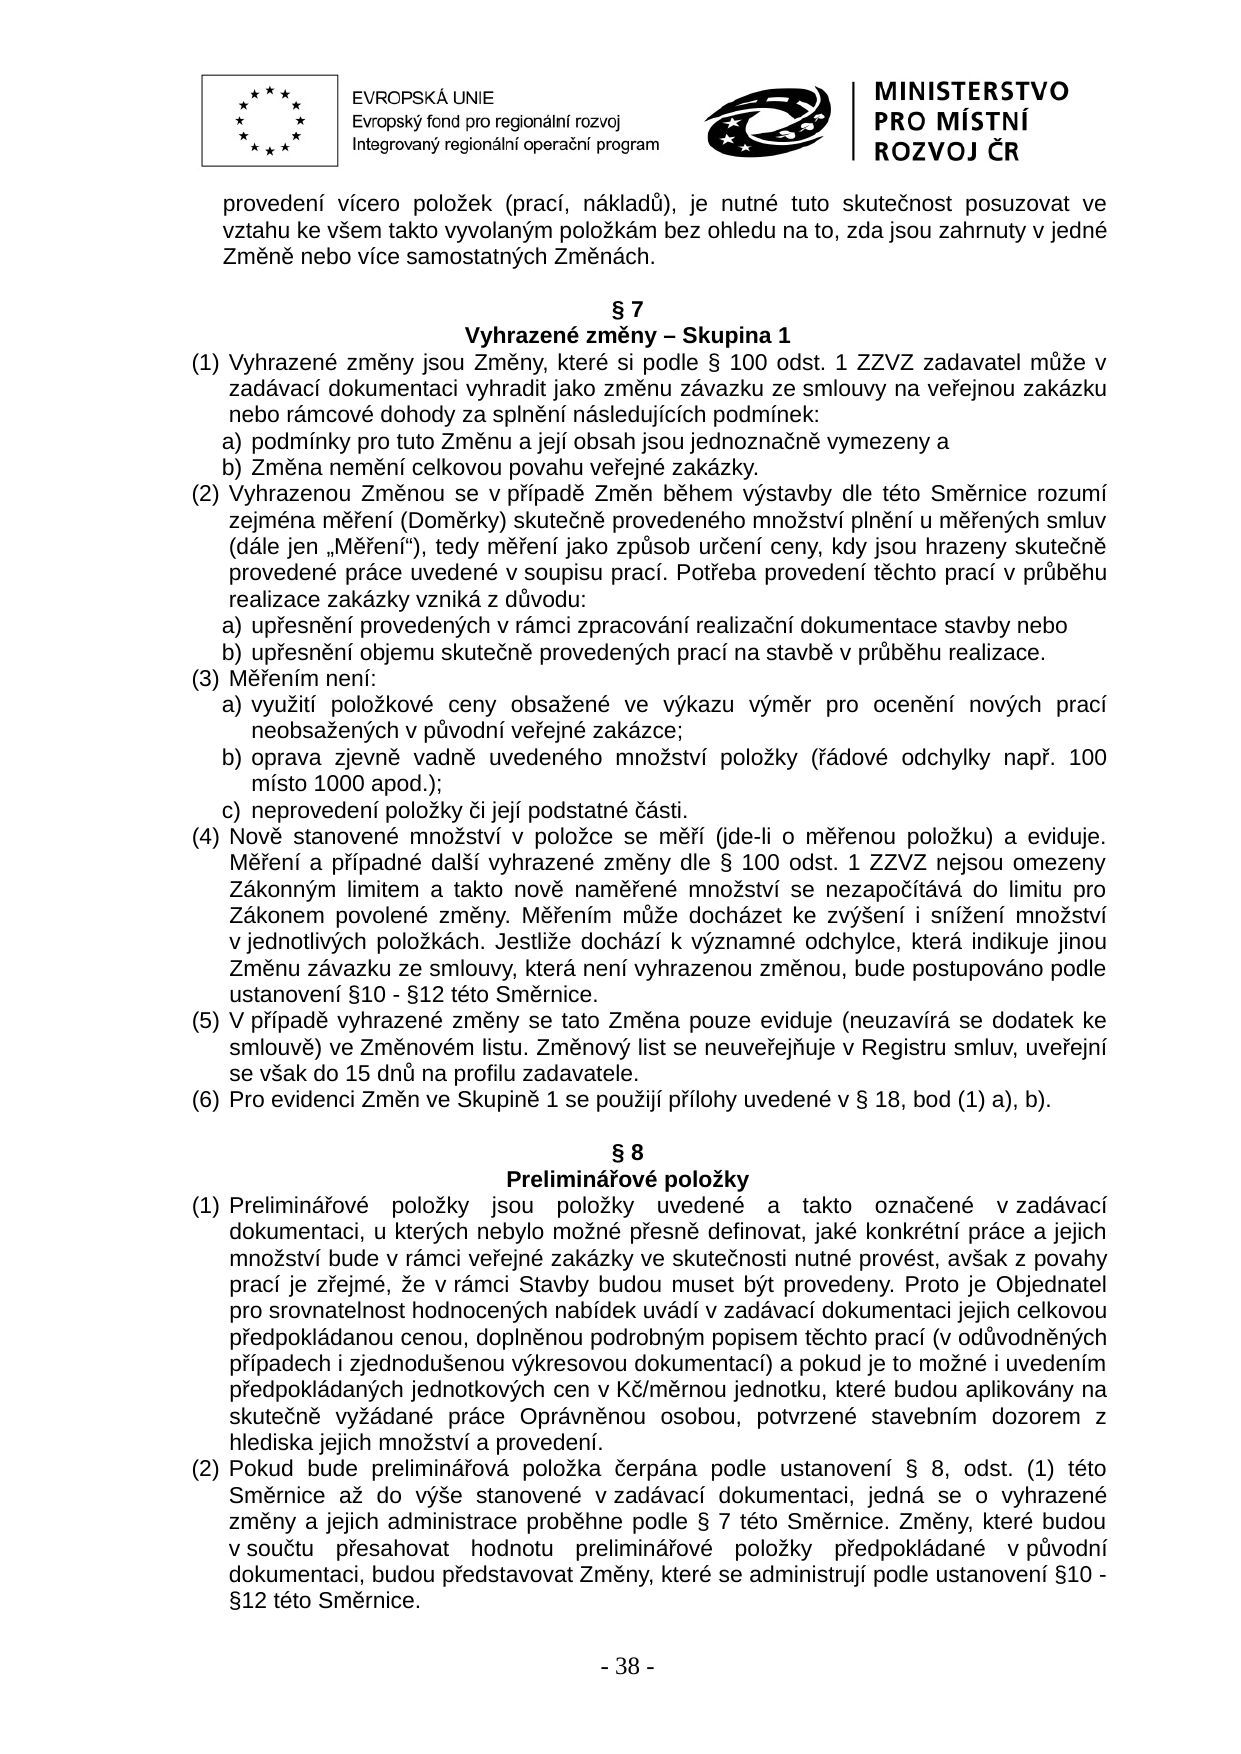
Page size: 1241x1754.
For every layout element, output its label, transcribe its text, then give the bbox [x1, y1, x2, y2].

list Pro evidenci Změn ve Skupině 1 se použijí přílohy uvedené v § 18, bod (1) a), b). [192, 1086, 1107, 1113]
list Pokud bude preliminářová položka čerpána podle ustanovení § 8, odst. (1) této Směrnice až do výše stanovené v zadávací dokumentaci, jedná se o vyhrazené změny a jejich administrace proběhne podle § 7 této Směrnice. Změny, které budou v součtu přesahovat hodnotu preliminářové položky předpokládané v původní dokumentaci, budou představovat Změny, které se administrují podle ustanovení §10 - §12 této Směrnice. [191, 1455, 1107, 1613]
list Nově stanovené množství v položce se měří (jde-li o měřenou položku) a eviduje. Měření a případné další vyhrazené změny dle § 100 odst. 1 ZZVZ nejsou omezeny Zákonným limitem a takto nově naměřené množství se nezapočítává do limitu pro Zákonem povolené změny. Měřením může docházet ke zvýšení i snížení množství v jednotlivých položkách. Jestliže dochází k významné odchylce, která indikuje jinou Změnu závazku ze smlouvy, která není vyhrazenou změnou, bude postupováno podle ustanovení §10 - §12 této Směrnice. [192, 823, 1107, 1007]
text § 7 [148, 296, 1107, 322]
list Měřením není: [191, 665, 1107, 691]
list upřesnění objemu skutečně provedených prací na stavbě v průběhu realizace. [222, 638, 1107, 665]
list podmínky pro tuto Změnu a její obsah jsou jednoznačně vymezeny a [222, 428, 1107, 454]
picture [158, 44, 1097, 191]
list Změna nemění celkovou povahu veřejné zakázky. [222, 454, 1107, 480]
list V případě vyhrazené změny se tato Změna pouze eviduje (neuzavírá se dodatek ke smlouvě) ve Změnovém listu. Změnový list se neuveřejňuje v Registru smluv, uveřejní se však do 15 dnů na profilu zadavatele. [192, 1007, 1107, 1086]
list neprovedení položky či její podstatné části. [222, 797, 1107, 823]
list Vyhrazenou Změnou se v případě Změn během výstavby dle této Směrnice rozumí zejména měření (Doměrky) skutečně provedeného množství plnění u měřených smluv (dále jen „Měření“), tedy měření jako způsob určení ceny, kdy jsou hrazeny skutečně provedené práce uvedené v soupisu prací. Potřeba provedení těchto prací v průběhu realizace zakázky vzniká z důvodu: [191, 480, 1107, 612]
list upřesnění provedených v rámci zpracování realizační dokumentace stavby nebo [222, 612, 1107, 638]
list oprava zjevně vadně uvedeného množství položky (řádové odchylky např. 100 místo 1000 apod.); [222, 744, 1107, 797]
list využití položkové ceny obsažené ve výkazu výměr pro ocenění nových prací neobsažených v původní veřejné zakázce; [222, 691, 1107, 744]
text § 8 [148, 1139, 1107, 1166]
list Vyhrazené změny jsou Změny, které si podle § 100 odst. 1 ZZVZ zadavatel může v zadávací dokumentaci vyhradit jako změnu závazku ze smlouvy na veřejnou zakázku nebo rámcové dohody za splnění následujících podmínek: [191, 348, 1107, 428]
text Preliminářové položky [148, 1166, 1107, 1192]
list Preliminářové položky jsou položky uvedené a takto označené v zadávací dokumentaci, u kterých nebylo možné přesně definovat, jaké konkrétní práce a jejich množství bude v rámci veřejné zakázky ve skutečnosti nutné provést, avšak z povahy prací je zřejmé, že v rámci Stavby budou muset být provedeny. Proto je Objednatel pro srovnatelnost hodnocených nabídek uvádí v zadávací dokumentaci jejich celkovou předpokládanou cenou, doplněnou podrobným popisem těchto prací (v odůvodněných případech i zjednodušenou výkresovou dokumentací) a pokud je to možné i uvedením předpokládaných jednotkových cen v Kč/měrnou jednotku, které budou aplikovány na skutečně vyžádané práce Oprávněnou osobou, potvrzené stavebním dozorem z hlediska jejich množství a provedení. [192, 1192, 1107, 1455]
text Vyhrazené změny – Skupina 1 [148, 322, 1107, 348]
